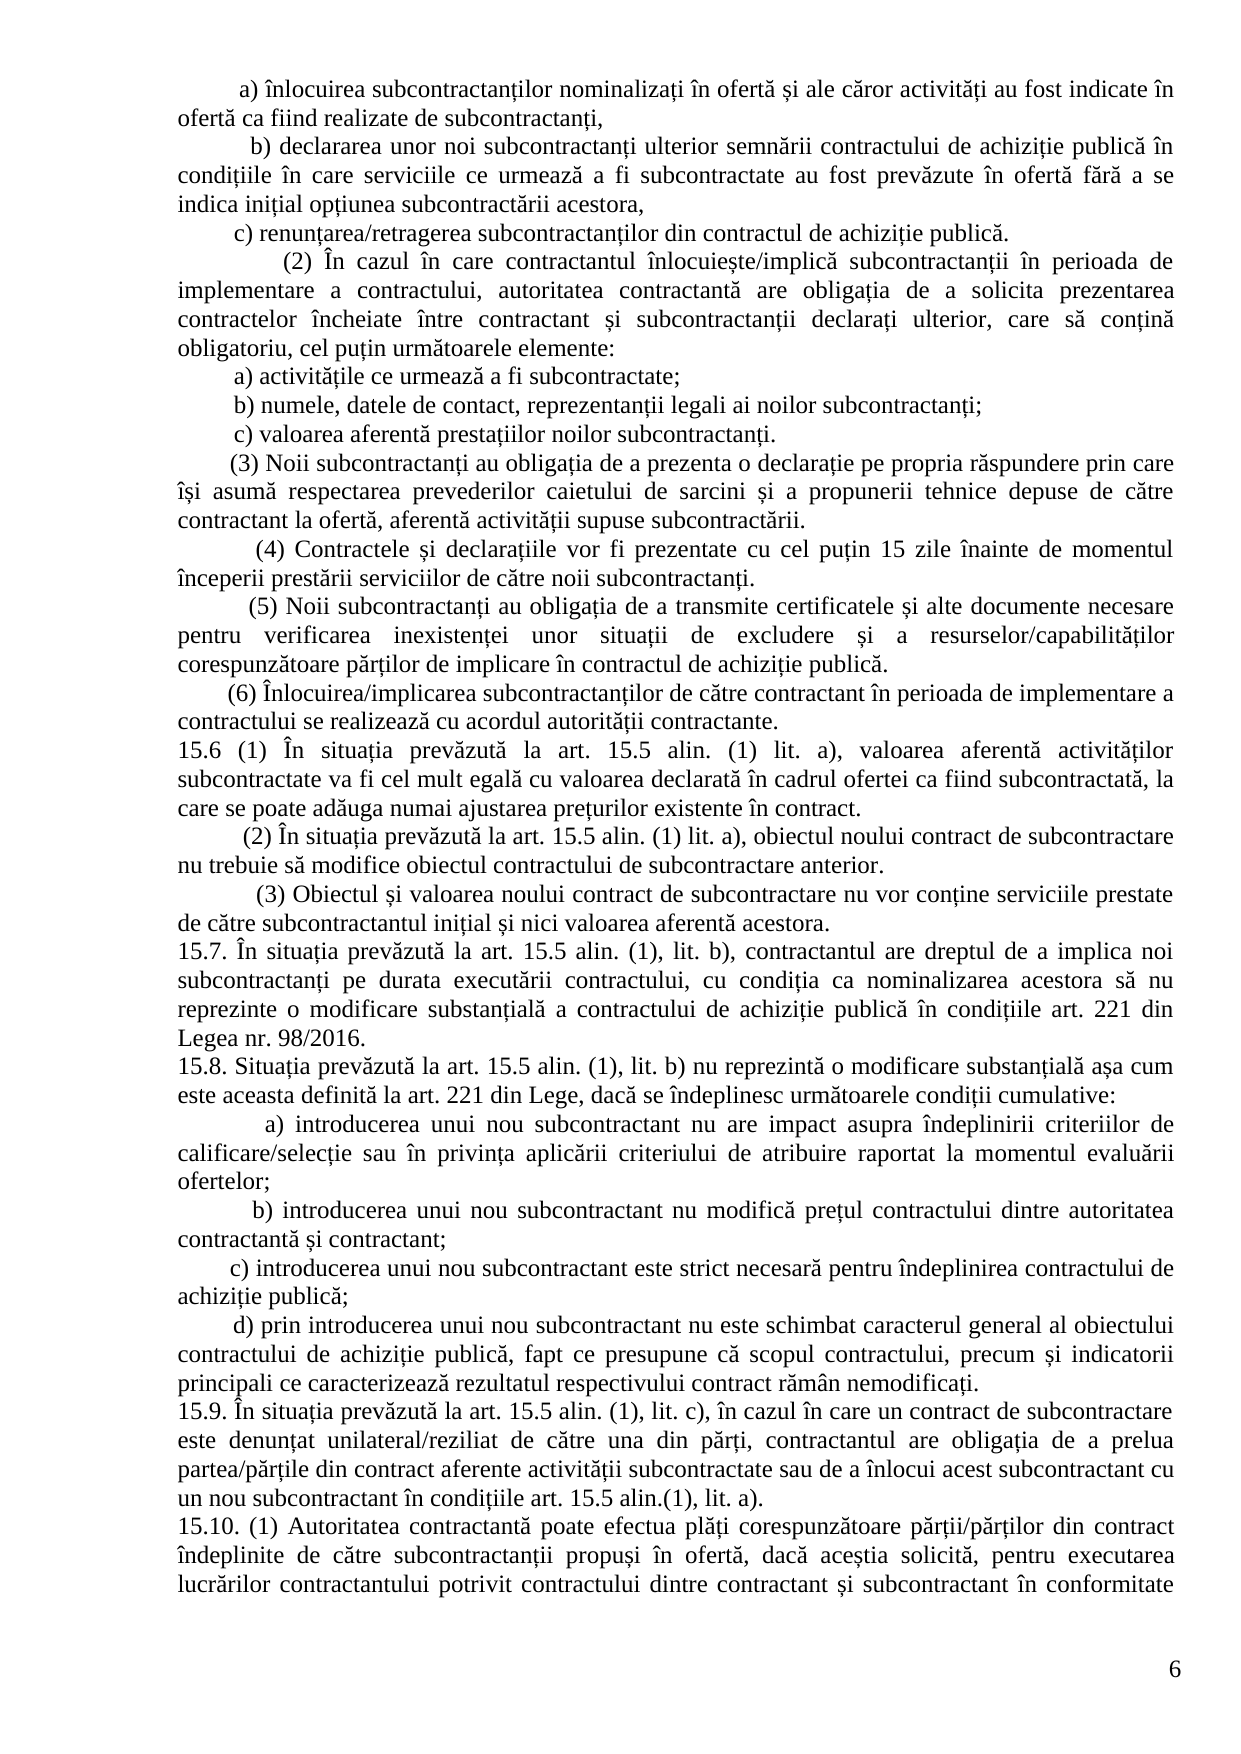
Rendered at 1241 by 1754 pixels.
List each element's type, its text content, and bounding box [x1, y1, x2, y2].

text 15.9. În situația prevăzută la art. 15.5 alin. (1), lit. c), în cazul în care un contract de subcontractare este denunțat unilateral/reziliat de către una din părți, contractantul are obligația de a prelua partea/părțile din contract aferente activității subcontractate sau de a înlocui acest subcontractant cu un nou subcontractant în condițiile art. 15.5 alin.(1), lit. a). [177, 1396, 1175, 1511]
text c) introducerea unui nou subcontractant este strict necesară pentru îndeplinirea contractului de achiziție publică; [177, 1253, 1175, 1310]
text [177, 1511, 1175, 1598]
text c) renunțarea/retragerea subcontractanților din contractul de achiziție publică. [177, 218, 1175, 246]
text b) introducerea unui nou subcontractant nu modifică prețul contractului dintre autoritatea contractantă și contractant; [177, 1195, 1175, 1253]
text 15.8. Situația prevăzută la art. 15.5 alin. (1), lit. b) nu reprezintă o modificare substanțială așa cum este aceasta definită la art. 221 din Lege, dacă se îndeplinesc următoarele condiții cumulative: [177, 1051, 1175, 1109]
text (6) Înlocuirea/implicarea subcontractanților de către contractant în perioada de implementare a contractului se realizează cu acordul autorității contractante. [177, 678, 1175, 735]
text (5) Noii subcontractanți au obligația de a transmite certificatele și alte documente necesare pentru verificarea inexistenței unor situații de excludere și a resurselor/capabilităților corespunzătoare părților de implicare în contractul de achiziție publică. [177, 591, 1175, 678]
text 15.7. În situația prevăzută la art. 15.5 alin. (1), lit. b), contractantul are dreptul de a implica noi subcontractanți pe durata executării contractului, cu condiția ca nominalizarea acestora să nu reprezinte o modificare substanțială a contractului de achiziție publică în condițiile art. 221 din Legea nr. 98/2016. [177, 936, 1175, 1051]
text 15.6 (1) În situația prevăzută la art. 15.5 alin. (1) lit. a), valoarea aferentă activităților subcontractate va fi cel mult egală cu valoarea declarată în cadrul ofertei ca fiind subcontractată, la care se poate adăuga numai ajustarea prețurilor existente în contract. [177, 735, 1175, 821]
text (3) Obiectul și valoarea noului contract de subcontractare nu vor conține serviciile prestate de către subcontractantul inițial și nici valoarea aferentă acestora. [177, 879, 1175, 936]
text (2) În situația prevăzută la art. 15.5 alin. (1) lit. a), obiectul noului contract de subcontractare nu trebuie să modifice obiectul contractului de subcontractare anterior. [177, 821, 1175, 879]
text b) declararea unor noi subcontractanți ulterior semnării contractului de achiziție publică în condițiile în care serviciile ce urmează a fi subcontractate au fost prevăzute în ofertă fără a se indica inițial opțiunea subcontractării acestora, [177, 131, 1175, 218]
text c) valoarea aferentă prestațiilor noilor subcontractanți. [177, 419, 1175, 448]
text a) introducerea unui nou subcontractant nu are impact asupra îndeplinirii criteriilor de calificare/selecție sau în privința aplicării criteriului de atribuire raportat la momentul evaluării ofertelor; [177, 1109, 1175, 1195]
text (2) În cazul în care contractantul înlocuiește/implică subcontractanții în perioada de implementare a contractului, autoritatea contractantă are obligația de a solicita prezentarea contractelor încheiate între contractant și subcontractanții declarați ulterior, care să conțină obligatoriu, cel puțin următoarele elemente: [177, 246, 1175, 361]
text (4) Contractele și declarațiile vor fi prezentate cu cel puțin 15 zile înainte de momentul începerii prestării serviciilor de către noii subcontractanți. [177, 534, 1175, 591]
text a) activitățile ce urmează a fi subcontractate; [177, 361, 1175, 390]
text d) prin introducerea unui nou subcontractant nu este schimbat caracterul general al obiectului contractului de achiziție publică, fapt ce presupune că scopul contractului, precum și indicatorii principali ce caracterizează rezultatul respectivului contract rămân nemodificați. [177, 1310, 1175, 1396]
text b) numele, datele de contact, reprezentanții legali ai noilor subcontractanți; [177, 390, 1175, 419]
text (3) Noii subcontractanți au obligația de a prezenta o declarație pe propria răspundere prin care își asumă respectarea prevederilor caietului de sarcini și a propunerii tehnice depuse de către contractant la ofertă, aferentă activității supuse subcontractării. [177, 448, 1175, 534]
text a) înlocuirea subcontractanților nominalizați în ofertă și ale căror activități au fost indicate în ofertă ca fiind realizate de subcontractanți, [177, 74, 1175, 131]
